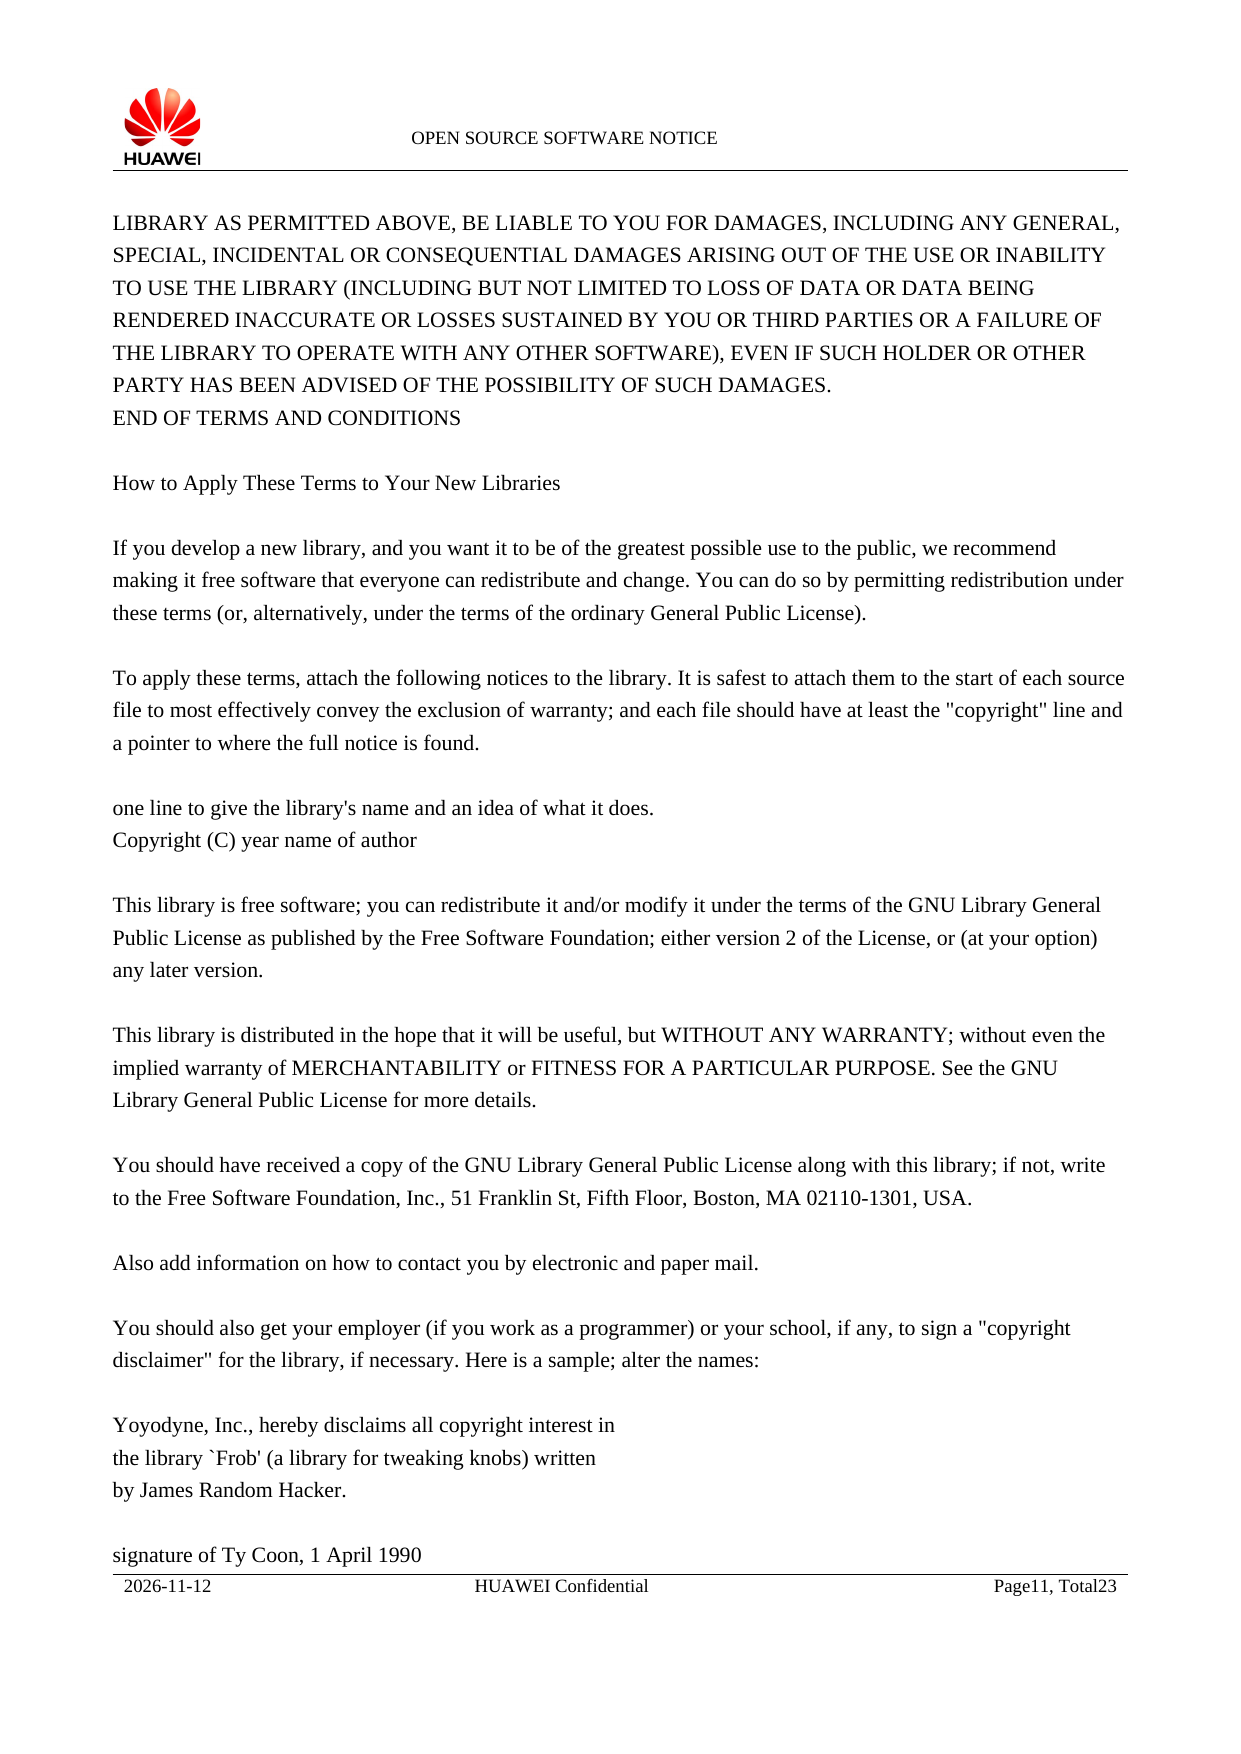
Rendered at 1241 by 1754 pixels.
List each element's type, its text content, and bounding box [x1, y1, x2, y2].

text Copyright (C) year name of author [112, 824, 1128, 856]
text If you develop a new library, and you want it to be of the greatest possible use to the public, we recommend making it free software that everyone can redistribute and change. You can do so by permitting redistribution under these terms (or, alternatively, under the terms of the ordinary General Public License). [112, 531, 1128, 629]
text How to Apply These Terms to Your New Libraries [112, 466, 1128, 499]
text Also add information on how to contact you by electronic and paper mail. [112, 1246, 1128, 1279]
picture [124, 88, 201, 165]
text To apply these terms, attach the following notices to the library. It is safest to attach them to the start of each source file to most effectively convey the exclusion of warranty; and each file should have at least the "copyright" line and a pointer to where the full notice is found. [112, 661, 1128, 759]
text by James Random Hacker. [112, 1474, 1128, 1506]
text the library `Frob' (a library for tweaking knobs) written [112, 1441, 1128, 1474]
text This library is free software; you can redistribute it and/or modify it under the terms of the GNU Library General Public License as published by the Free Software Foundation; either version 2 of the License, or (at your option) any later version. [112, 889, 1128, 986]
text END OF TERMS AND CONDITIONS [112, 401, 1128, 434]
text one line to give the library's name and an idea of what it does. [112, 791, 1128, 824]
text You should also get your employer (if you work as a programmer) or your school, if any, to sign a "copyright disclaimer" for the library, if necessary. Here is a sample; alter the names: [112, 1311, 1128, 1376]
text You should have received a copy of the GNU Library General Public License along with this library; if not, write to the Free Software Foundation, Inc., 51 Franklin St, Fifth Floor, Boston, MA 02110-1301, USA. [112, 1149, 1128, 1214]
text Yoyodyne, Inc., hereby disclaims all copyright interest in [112, 1409, 1128, 1441]
text signature of Ty Coon, 1 April 1990 [112, 1539, 1128, 1571]
text This library is distributed in the hope that it will be useful, but WITHOUT ANY WARRANTY; without even the implied warranty of MERCHANTABILITY or FITNESS FOR A PARTICULAR PURPOSE. See the GNU Library General Public License for more details. [112, 1019, 1128, 1116]
